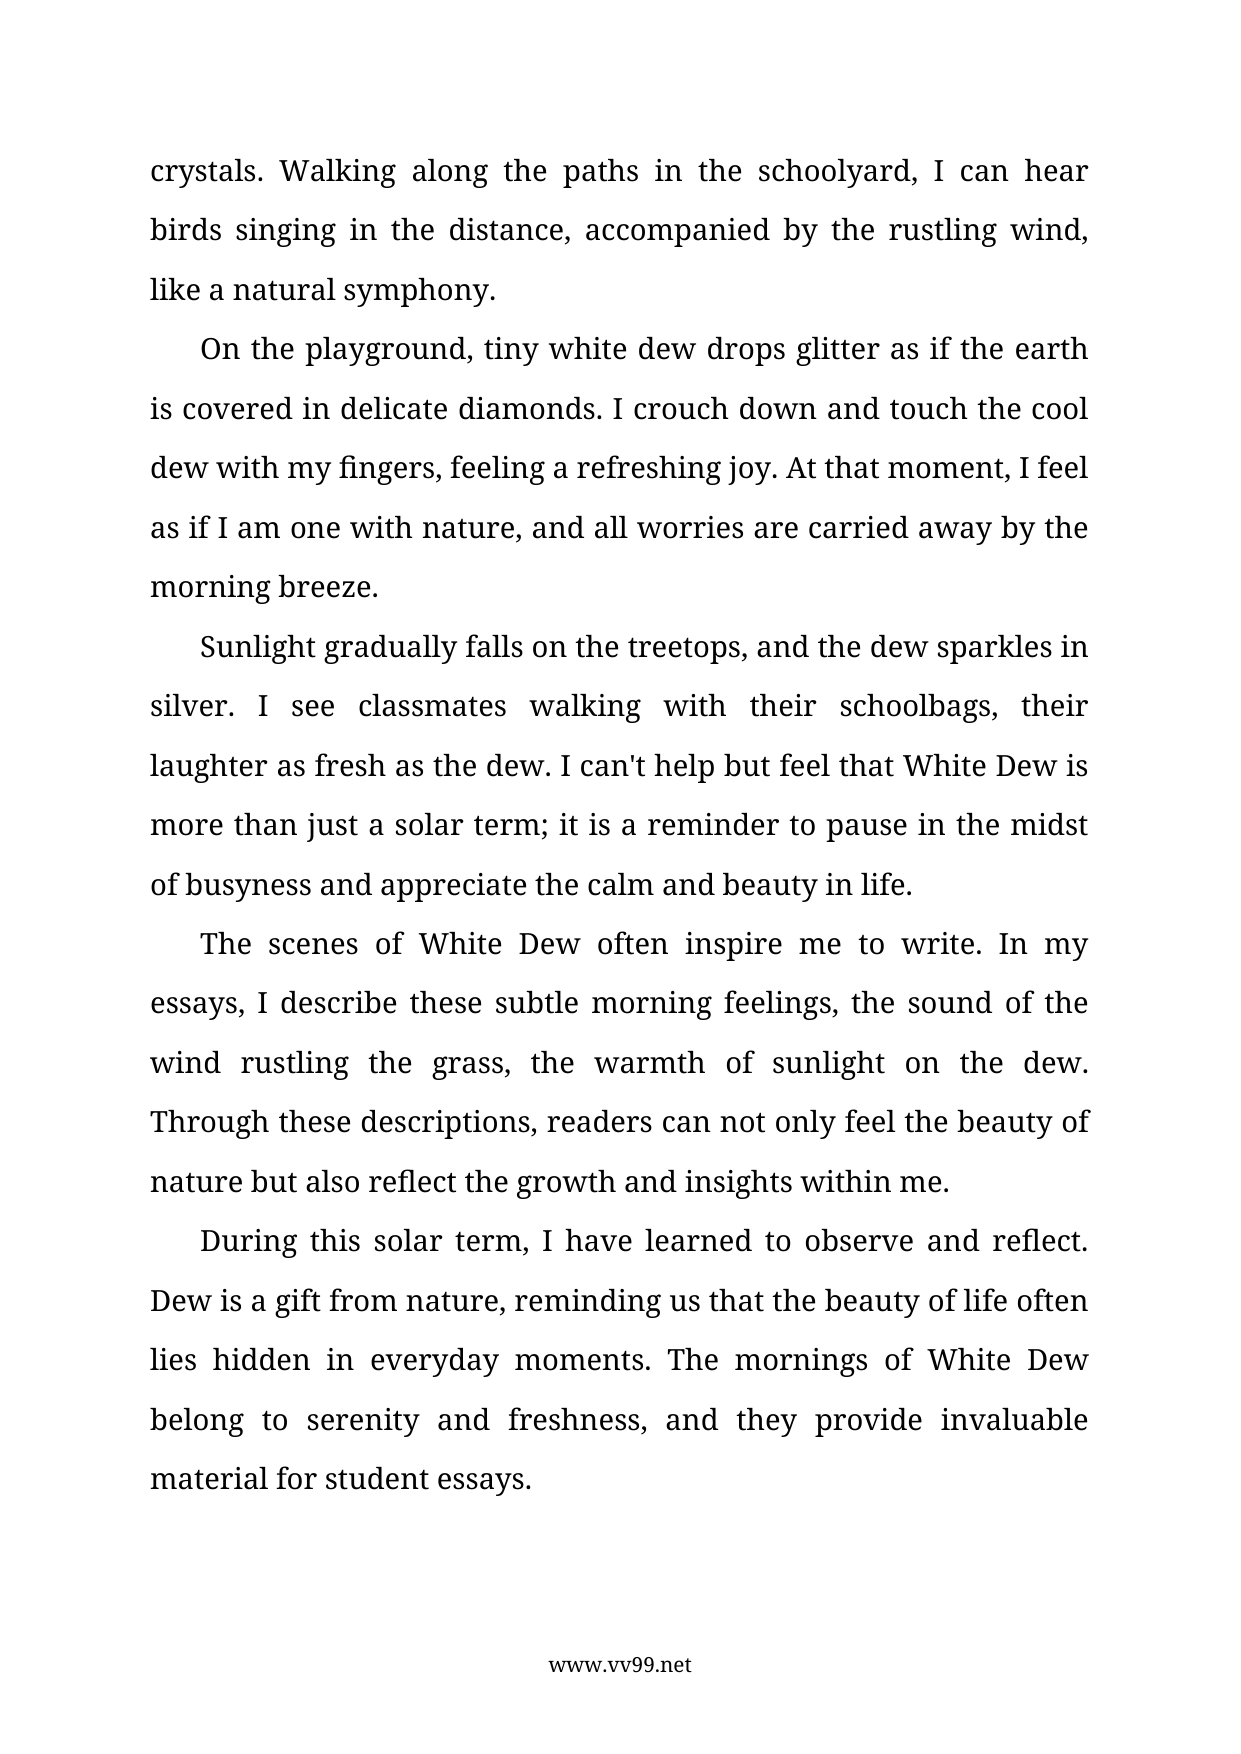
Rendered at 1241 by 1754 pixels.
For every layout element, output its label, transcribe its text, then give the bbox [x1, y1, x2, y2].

text On the playground, tiny white dew drops glitter as if the earth is covered in delicate diamonds. I crouch down and touch the cool dew with my fingers, feeling a refreshing joy. At that moment, I feel as if I am one with nature, and all worries are carried away by the morning breeze. [150, 328, 1090, 606]
text During this solar term, I have learned to observe and reflect. Dew is a gift from nature, reminding us that the beauty of life often lies hidden in everyday moments. The mornings of White Dew belong to serenity and freshness, and they provide invaluable material for student essays. [150, 1221, 1090, 1498]
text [150, 150, 1090, 309]
text Sunlight gradually falls on the treetops, and the dew sparkles in silver. I see classmates walking with their schoolbags, their laughter as fresh as the dew. I can't help but feel that White Dew is more than just a solar term; it is a reminder to pause in the midst of busyness and appreciate the calm and beauty in life. [150, 626, 1090, 903]
text The scenes of White Dew often inspire me to write. In my essays, I describe these subtle morning feelings, the sound of the wind rustling the grass, the warmth of sunlight on the dew. Through these descriptions, readers can not only feel the beauty of nature but also reflect the growth and insights within me. [150, 923, 1090, 1201]
